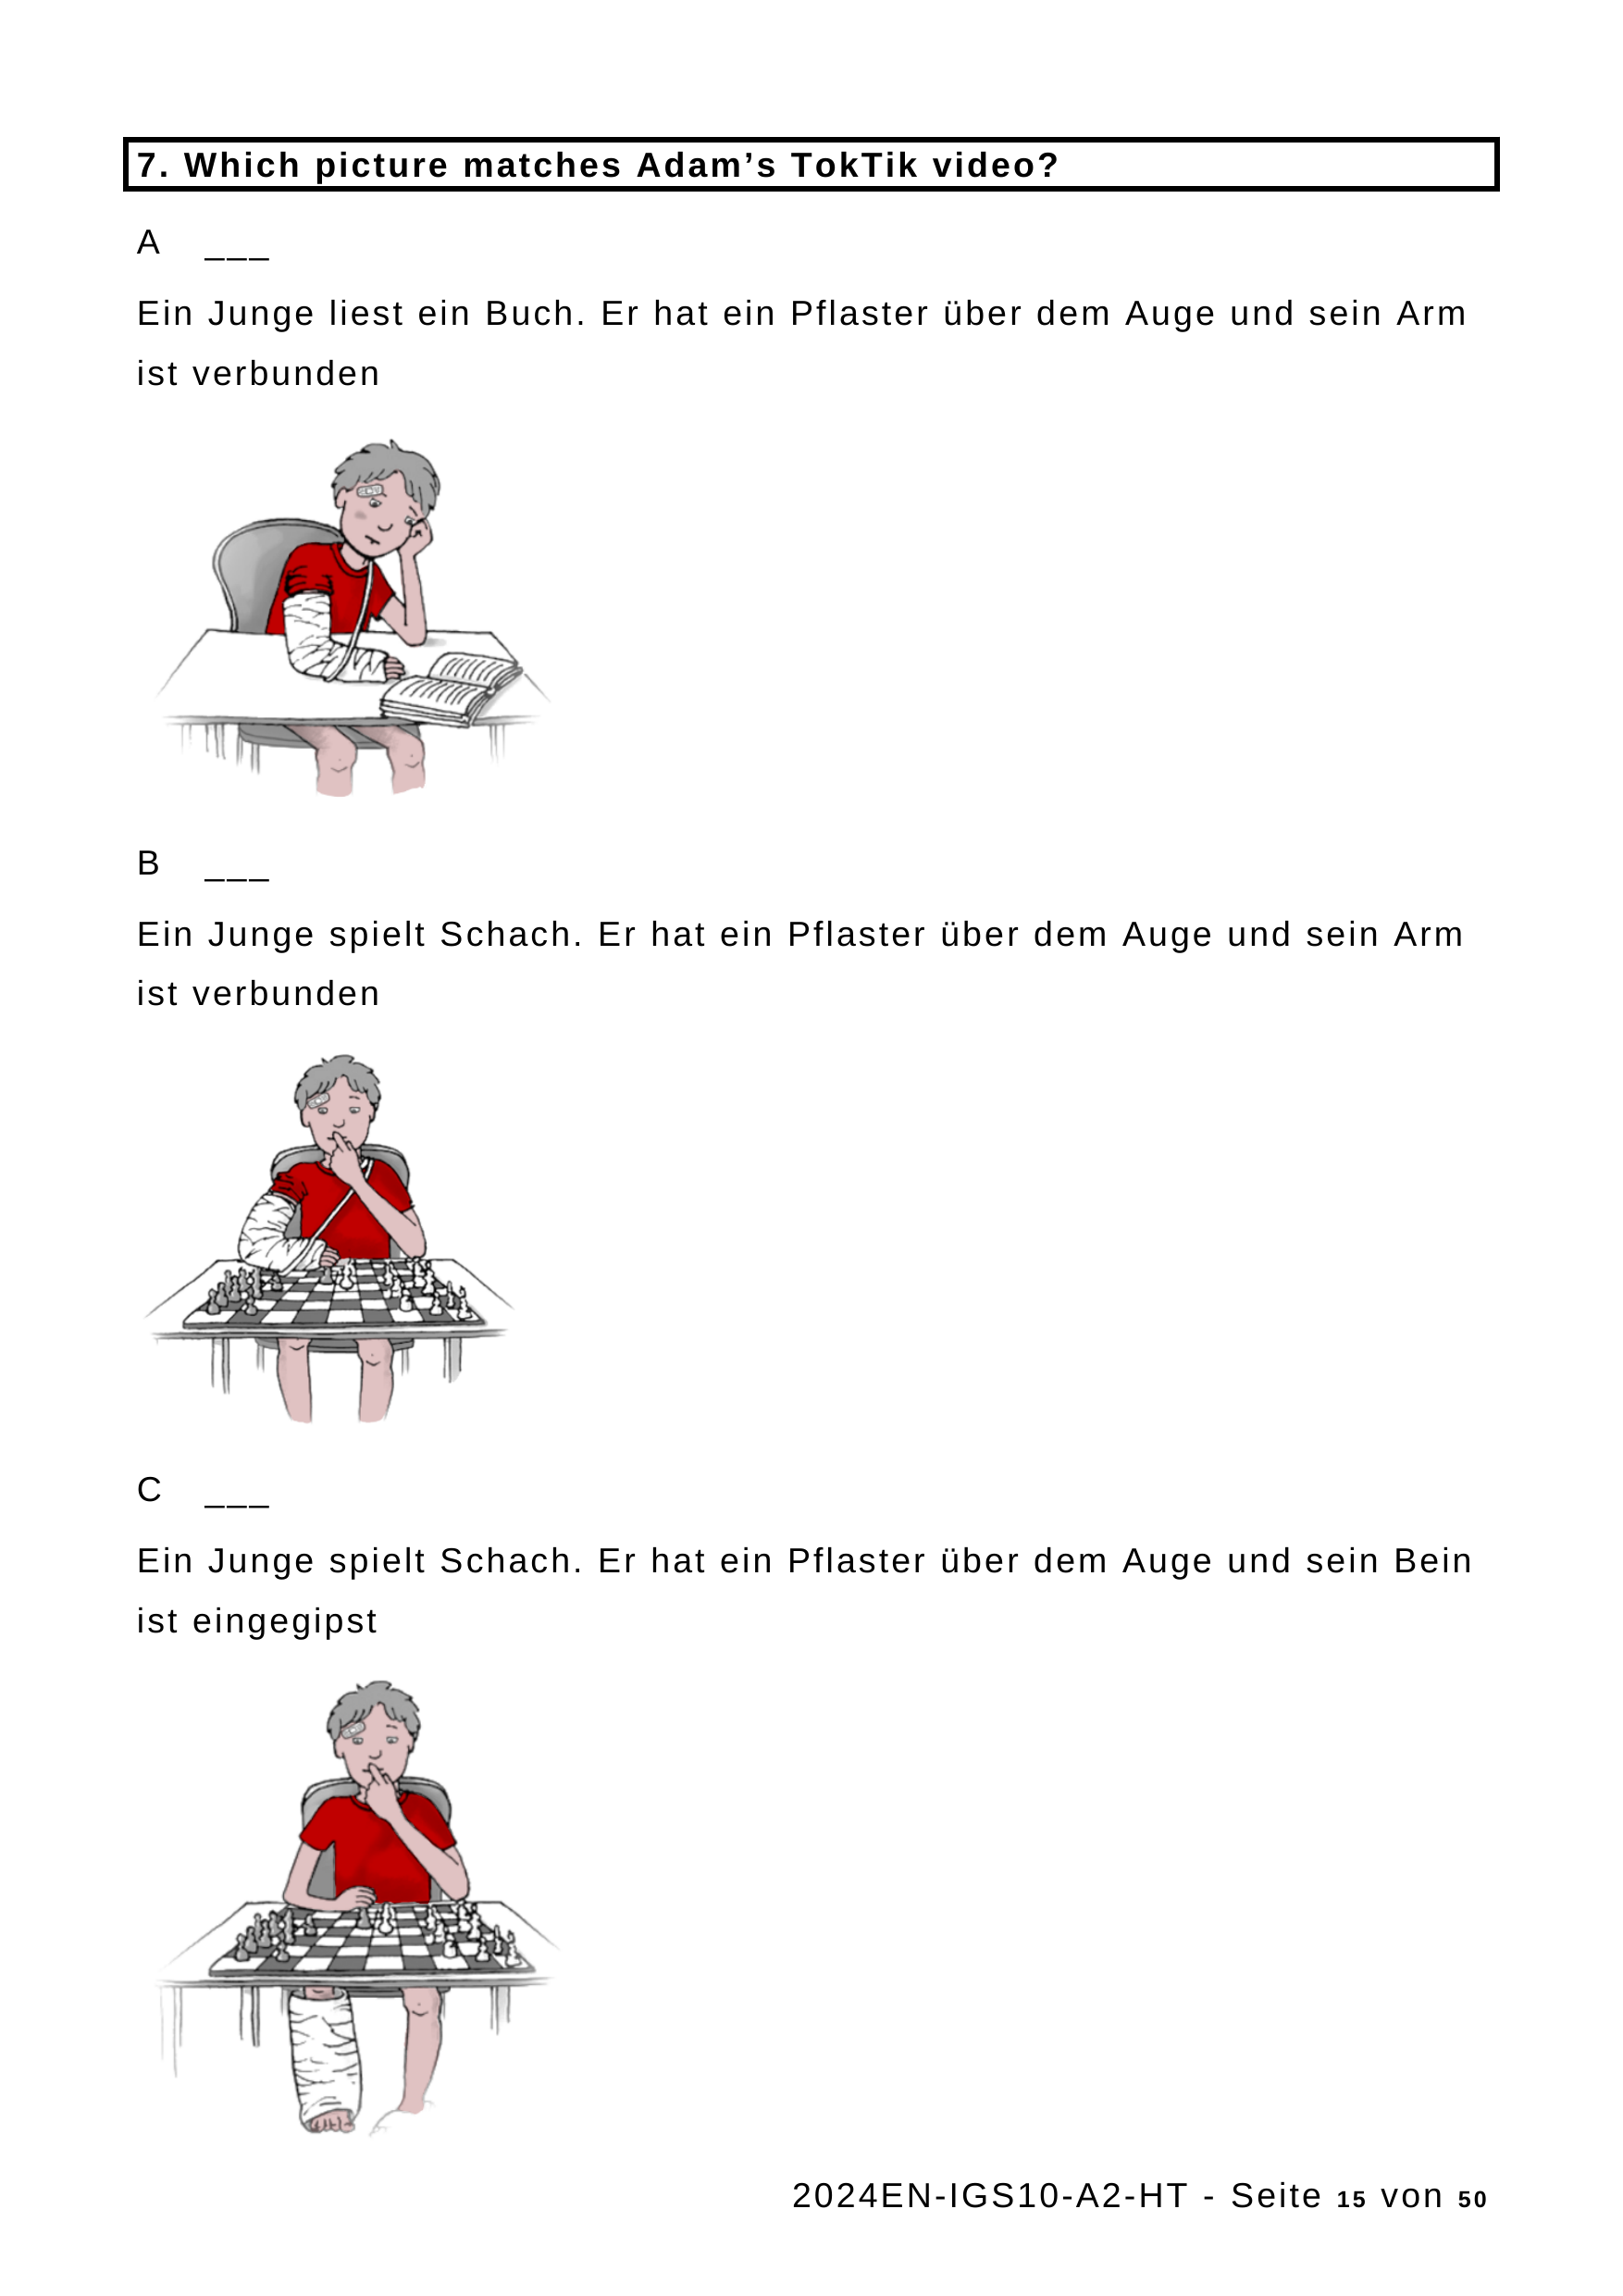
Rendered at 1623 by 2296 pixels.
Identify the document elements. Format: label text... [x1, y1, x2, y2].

text Ein Junge spielt Schach. Er hat ein Pflaster über dem Auge und sein Arm ist verbunden [137, 913, 1486, 1013]
picture [136, 424, 564, 811]
text B ___ [137, 842, 1486, 882]
subtitle 7. Which picture matches Adam’s TokTik video? [129, 143, 1494, 186]
text C ___ [137, 1469, 1486, 1508]
picture [136, 1044, 529, 1438]
text Ein Junge liest ein Buch. Er hat ein Pflaster über dem Auge und sein Arm ist verbunden [137, 293, 1486, 392]
text Ein Junge spielt Schach. Er hat ein Pflaster über dem Auge und sein Bein ist eingegipst [137, 1540, 1486, 1640]
text A ___ [137, 221, 1486, 261]
picture [136, 1671, 568, 2154]
